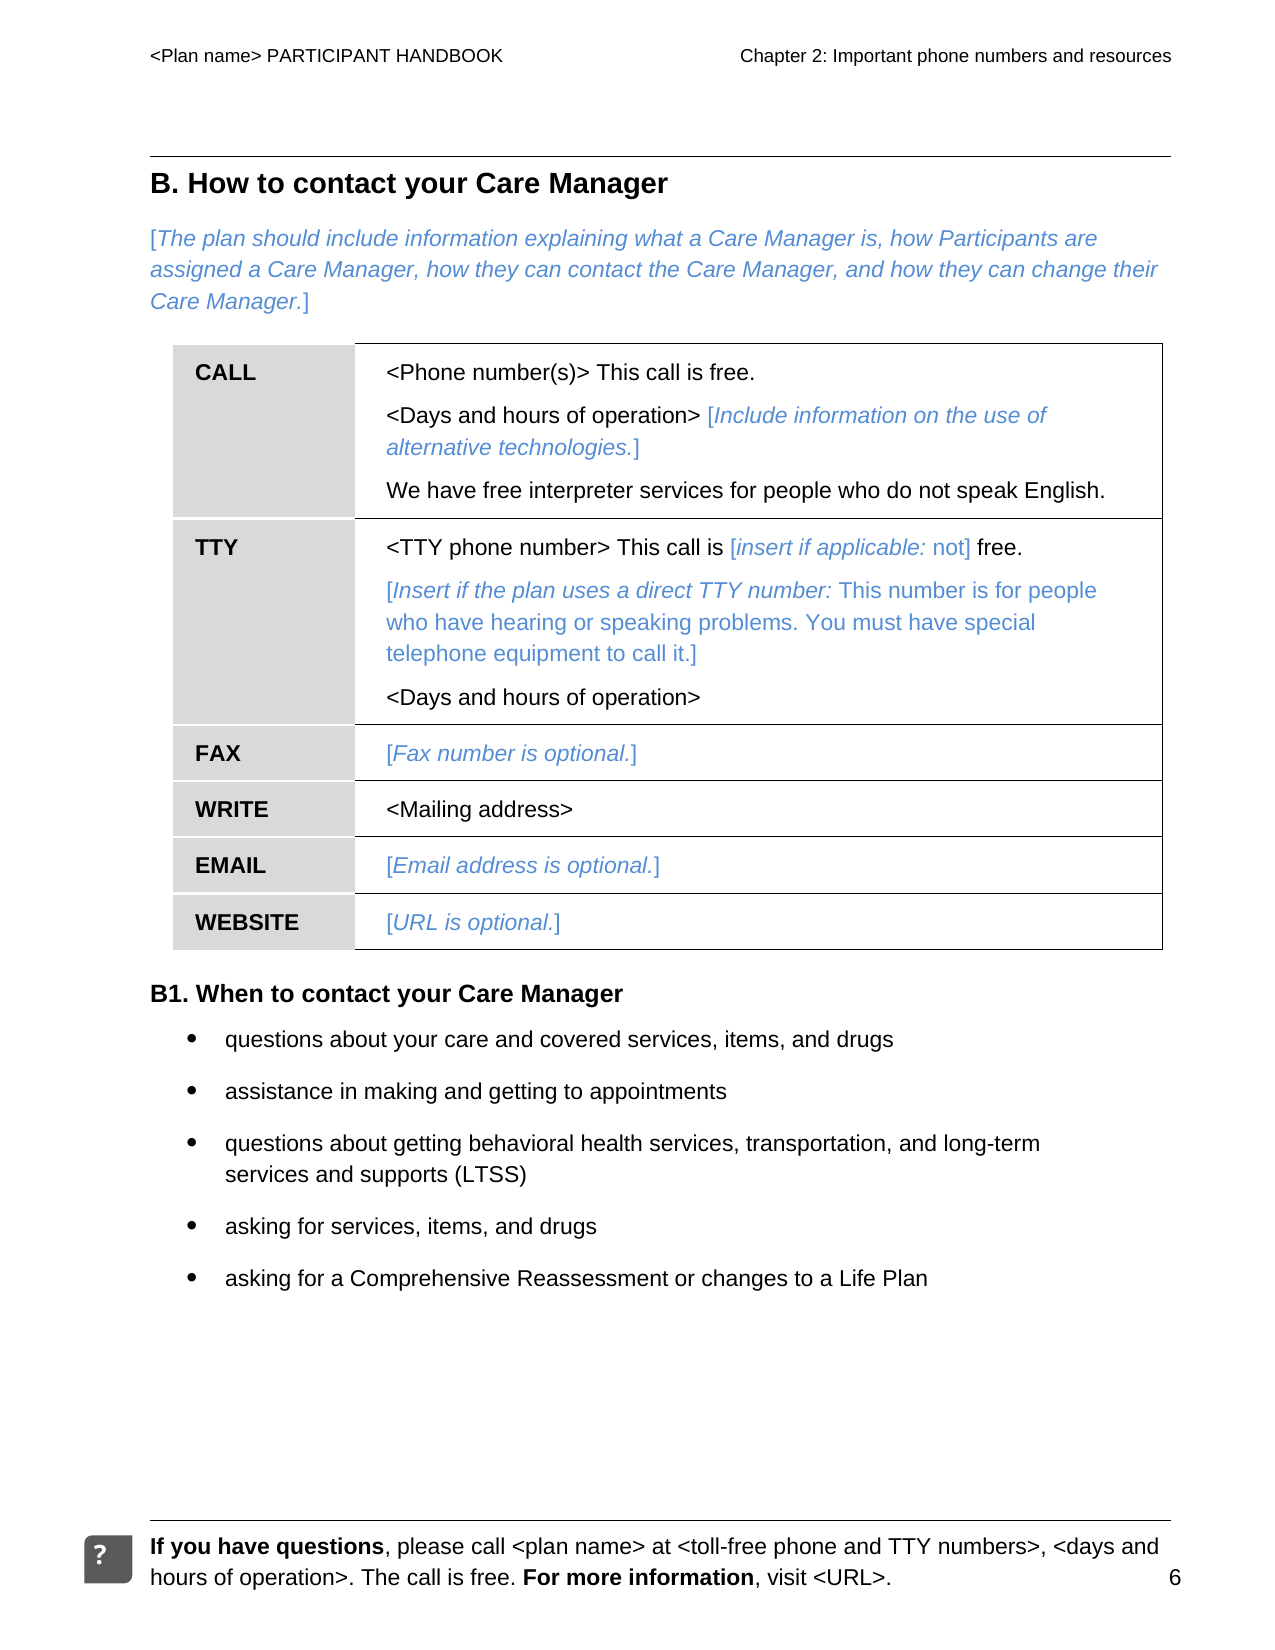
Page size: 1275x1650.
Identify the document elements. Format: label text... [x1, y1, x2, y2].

table_cell <Phone number(s)> This call is free. <Days and hours of operation> [Include information on the use of alternative technologies.] We have free interpreter services for people who do not speak English. [355, 344, 1162, 517]
list assistance in making and getting to appointments [187, 1074, 1096, 1105]
text [The plan should include information explaining what a Care Manager is, how Participants are assigned a Care Manager, how they can contact the Care Manager, and how they can change their Care Manager.] [150, 222, 1171, 315]
subtitle How to contact your Care Manager [150, 157, 1171, 201]
table_cell FAX [173, 726, 355, 780]
table_cell <TTY phone number> This call is [insert if applicable: not] free. [Insert if the plan uses a direct TTY number: This number is for people who have hearing or speaking problems. You must have special telephone equipment to call it.] <Days and hours of operation> [355, 519, 1162, 724]
table_cell <Mailing address> [355, 781, 1162, 836]
table_cell WEBSITE [173, 895, 355, 949]
list asking for services, items, and drugs [187, 1209, 1096, 1241]
table_cell [Fax number is optional.] [355, 725, 1162, 780]
table_cell EMAIL [173, 838, 355, 892]
list questions about your care and covered services, items, and drugs [187, 1022, 1096, 1053]
table_cell TTY [173, 520, 355, 724]
list questions about getting behavioral health services, transportation, and long-term services and supports (LTSS) [187, 1126, 1096, 1189]
table_cell CALL [173, 345, 355, 517]
table_cell [Email address is optional.] [355, 837, 1162, 892]
table_cell [URL is optional.] [355, 894, 1162, 949]
list asking for a Comprehensive Reassessment or changes to a Life Plan [187, 1262, 1096, 1293]
subtitle B1. When to contact your Care Manager [150, 976, 1096, 1009]
table_header [355, 336, 1162, 342]
table_cell WRITE [173, 782, 355, 836]
